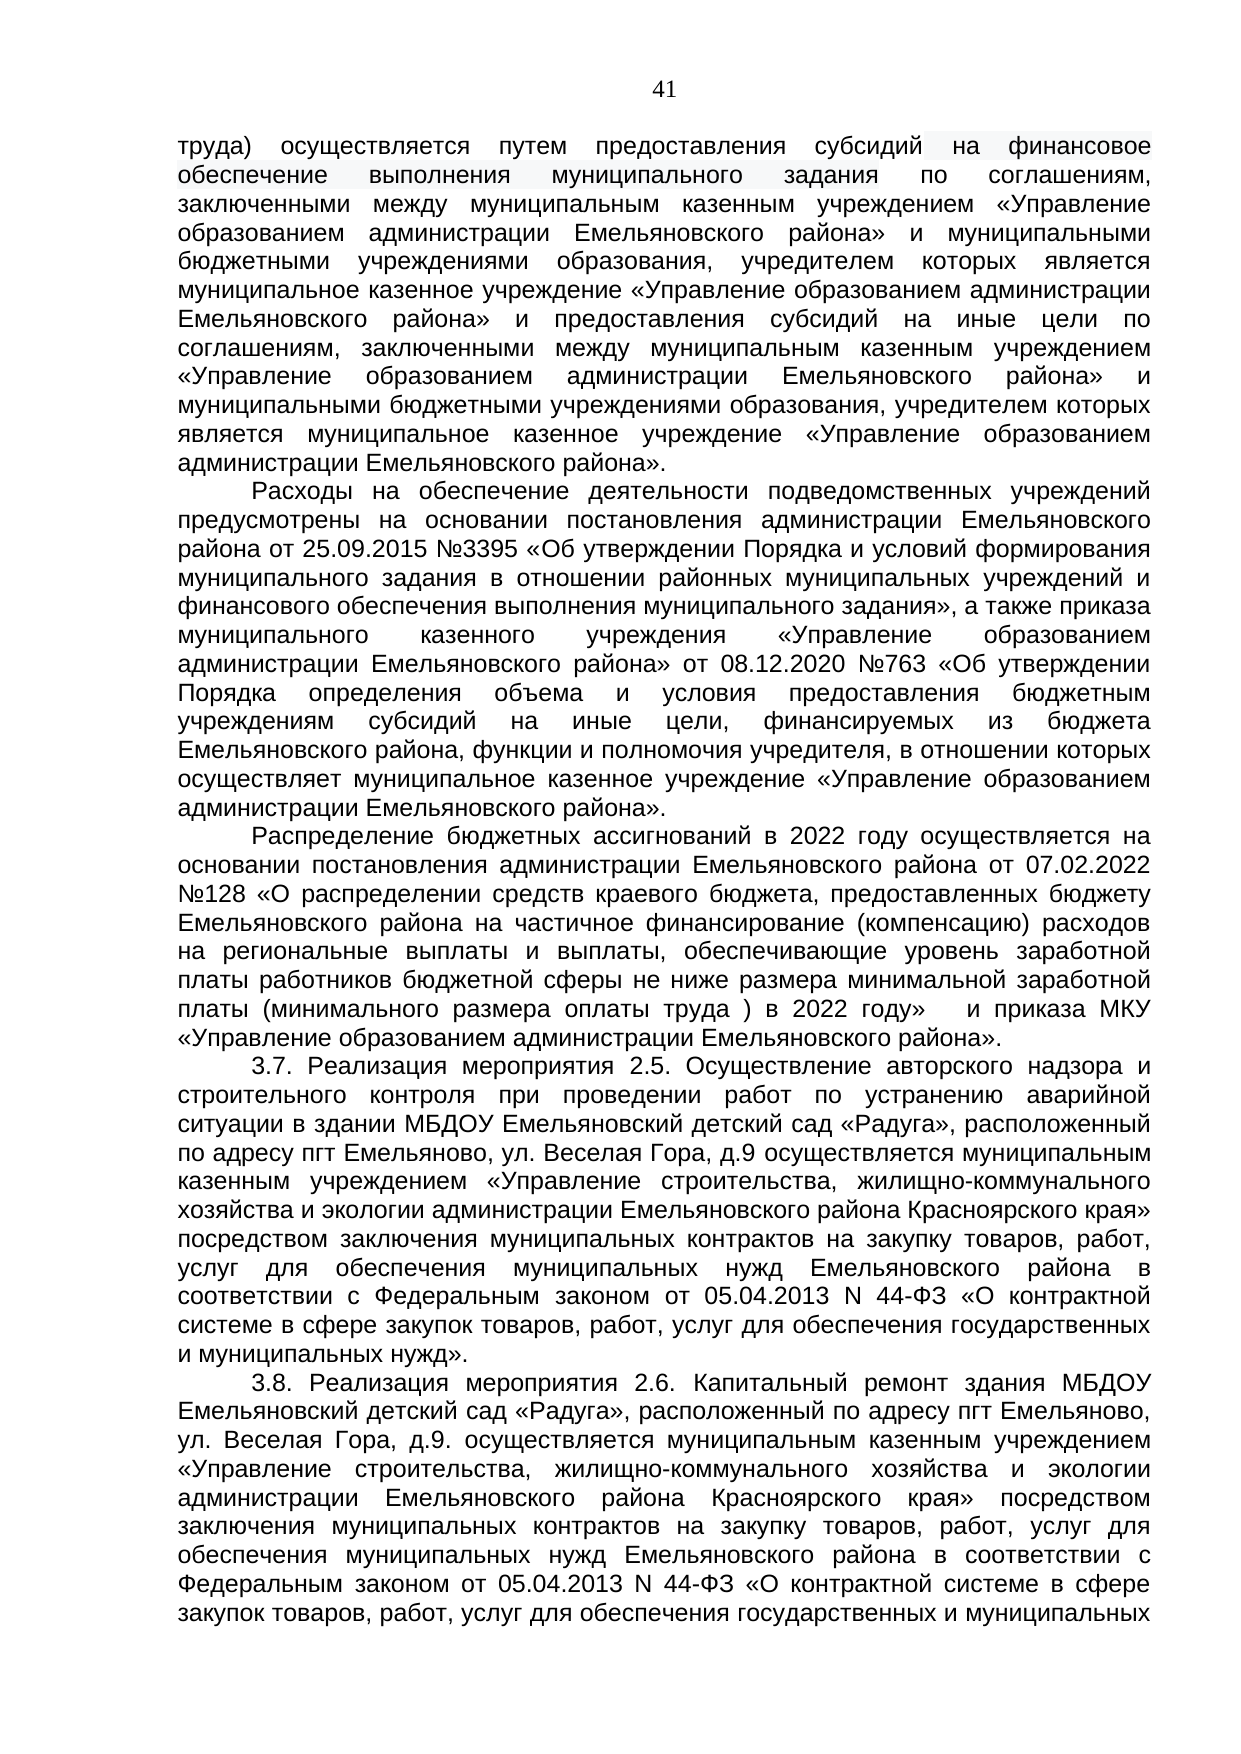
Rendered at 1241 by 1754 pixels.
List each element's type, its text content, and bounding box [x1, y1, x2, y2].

text 3.7. Реализация мероприятия 2.5. Осуществление авторского надзора и строительного контроля при проведении работ по устранению аварийной ситуации в здании МБДОУ Емельяновский детский сад «Радуга», расположенный по адресу пгт Емельяново, ул. Веселая Гора, д.9 осуществляется муниципальным казенным учреждением «Управление строительства, жилищно-коммунального хозяйства и экологии администрации Емельяновского района Красноярского края» посредством заключения муниципальных контрактов на закупку товаров, работ, услуг для обеспечения муниципальных нужд Емельяновского района в соответствии с Федеральным законом от 05.04.2013 N 44-ФЗ «О контрактной системе в сфере закупок товаров, работ, услуг для обеспечения государственных и муниципальных нужд». [177, 1051, 1152, 1368]
text Расходы на обеспечение деятельности подведомственных учреждений предусмотрены на основании постановления администрации Емельяновского района от 25.09.2015 №3395 «Об утверждении Порядка и условий формирования муниципального задания в отношении районных муниципальных учреждений и финансового обеспечения выполнения муниципального задания», а также приказа муниципального казенного учреждения «Управление образованием администрации Емельяновского района» от 08.12.2020 №763 «Об утверждении Порядка определения объема и условия предоставления бюджетным учреждениям субсидий на иные цели, финансируемых из бюджета Емельяновского района, функции и полномочия учредителя, в отношении которых осуществляет муниципальное казенное учреждение «Управление образованием администрации Емельяновского района». [177, 476, 1152, 821]
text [177, 131, 1152, 476]
text Распределение бюджетных ассигнований в 2022 году осуществляется на основании постановления администрации Емельяновского района от 07.02.2022 №128 «О распределении средств краевого бюджета, предоставленных бюджету Емельяновского района на частичное финансирование (компенсацию) расходов на региональные выплаты и выплаты, обеспечивающие уровень заработной платы работников бюджетной сферы не ниже размера минимальной заработной платы (минимального размера оплаты труда ) в 2022 году» и приказа МКУ «Управление образованием администрации Емельяновского района». [177, 821, 1152, 1051]
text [177, 1368, 1152, 1626]
